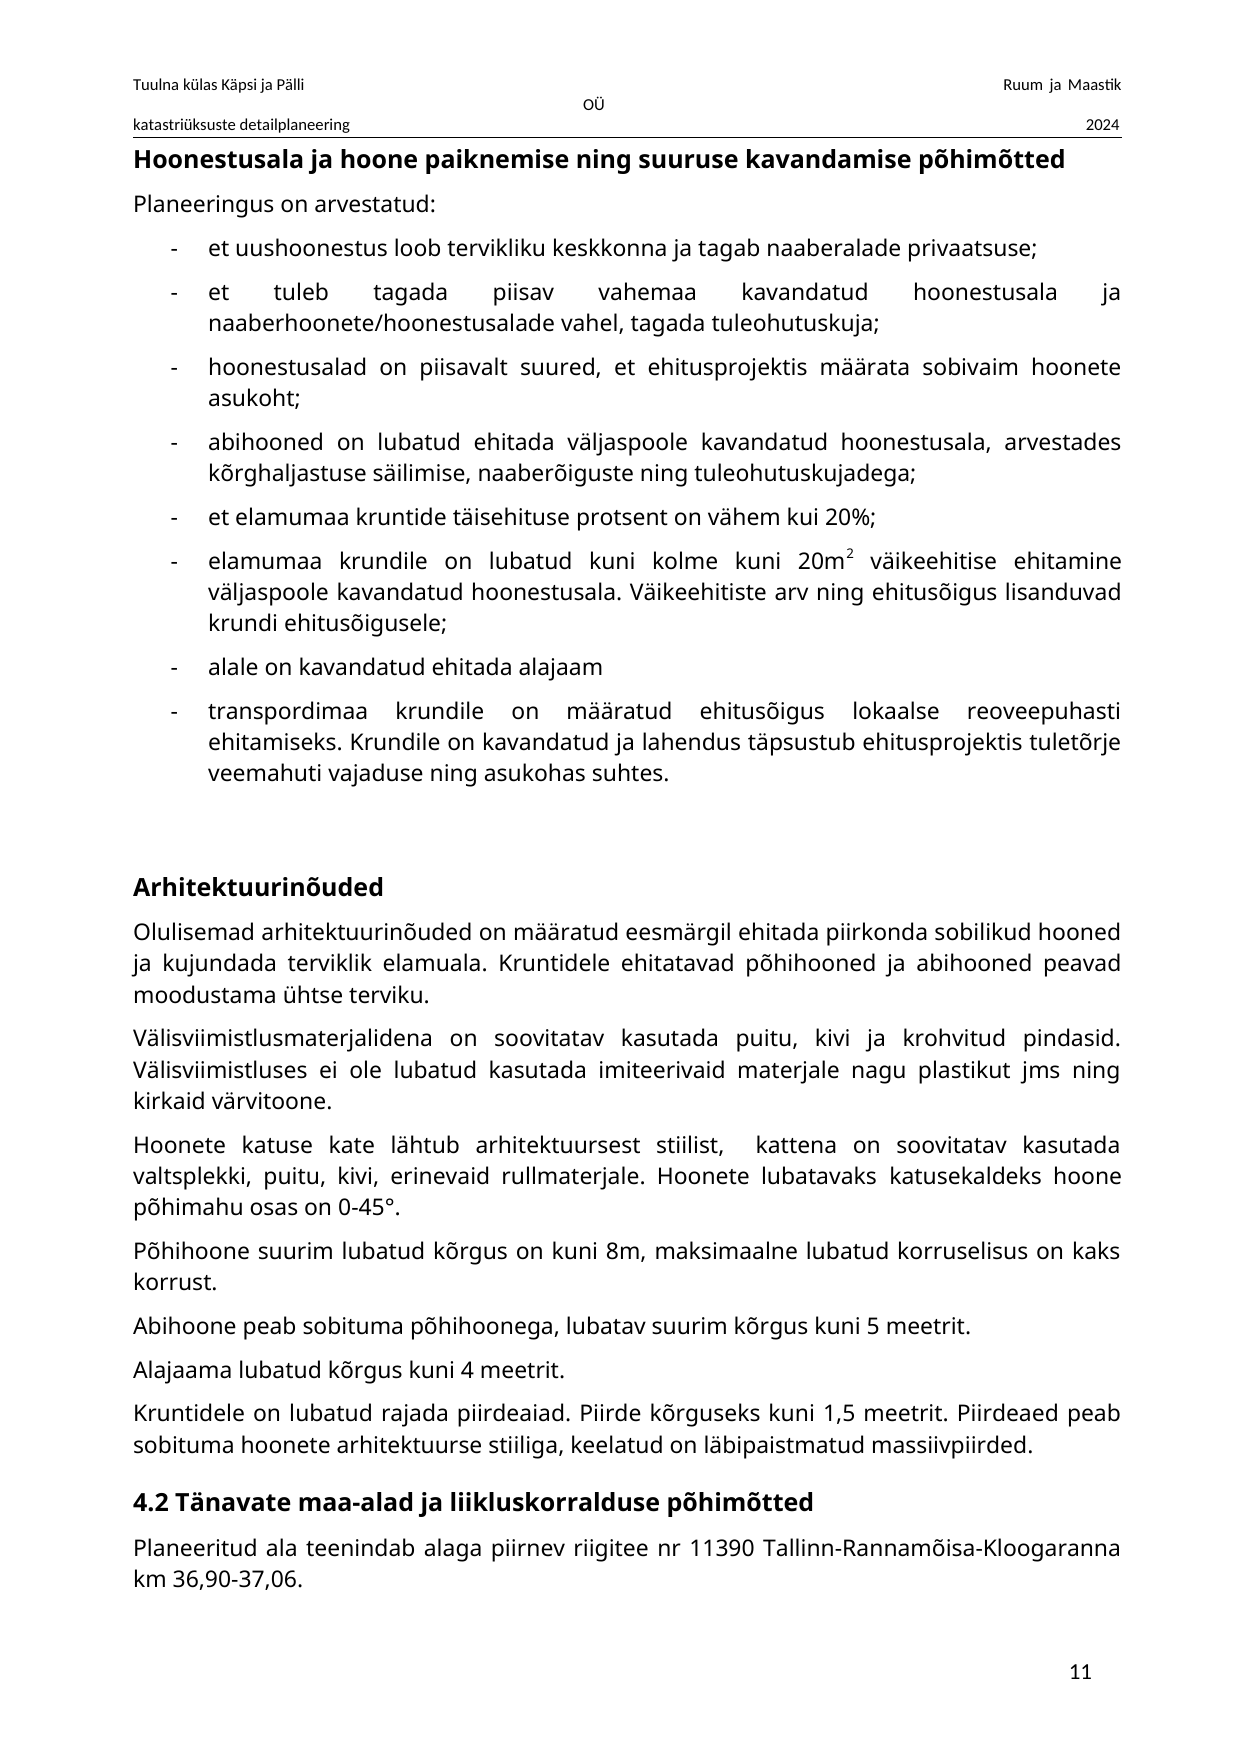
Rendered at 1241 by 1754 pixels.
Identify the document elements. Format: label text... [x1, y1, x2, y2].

list abihooned on lubatud ehitada väljaspoole kavandatud hoonestusala, arvestades kõrghaljastuse säilimise, naaberõiguste ning tuleohutuskujadega; [170, 426, 1122, 488]
text Hoonete katuse kate lähtub arhitektuursest stiilist, kattena on soovitatav kasutada valtsplekki, puitu, kivi, erinevaid rullmaterjale. Hoonete lubatavaks katusekaldeks hoone põhimahu osas on 0-45°. [133, 1129, 1122, 1222]
text Alajaama lubatud kõrgus kuni 4 meetrit. [133, 1354, 1122, 1385]
text Abihoone peab sobituma põhihoonega, lubatav suurim kõrgus kuni 5 meetrit. [133, 1310, 1122, 1341]
text Olulisemad arhitektuurinõuded on määratud eesmärgil ehitada piirkonda sobilikud hooned ja kujundada terviklik elamuala. Kruntidele ehitatavad põhihooned ja abihooned peavad moodustama ühtse terviku. [133, 916, 1122, 1010]
list et uushoonestus loob tervikliku keskkonna ja tagab naaberalade privaatsuse; [170, 232, 1122, 263]
text Kruntidele on lubatud rajada piirdeaiad. Piirde kõrguseks kuni 1,5 meetrit. Piirdeaed peab sobituma hoonete arhitektuurse stiiliga, keelatud on läbipaistmatud massiivpiirded. [133, 1397, 1122, 1460]
list transpordimaa krundile on määratud ehitusõigus lokaalse reoveepuhasti ehitamiseks. Krundile on kavandatud ja lahendus täpsustub ehitusprojektis tuletõrje veemahuti vajaduse ning asukohas suhtes. [170, 694, 1122, 788]
text Arhitektuurinõuded [133, 869, 1122, 904]
text Planeeringus on arvestatud: [133, 188, 1122, 219]
text Hoonestusala ja hoone paiknemise ning suuruse kavandamise põhimõtted [133, 142, 1122, 176]
list hoonestusalad on piisavalt suured, et ehitusprojektis määrata sobivaim hoonete asukoht; [170, 351, 1122, 413]
subtitle 4.2 Tänavate maa-alad ja liikluskorralduse põhimõtted [133, 1485, 1122, 1519]
text Välisviimistlusmaterjalidena on soovitatav kasutada puitu, kivi ja krohvitud pindasid. Välisviimistluses ei ole lubatud kasutada imiteerivaid materjale nagu plastikut jms ning kirkaid värvitoone. [133, 1022, 1122, 1116]
list et elamumaa kruntide täisehituse protsent on vähem kui 20%; [170, 501, 1122, 532]
text Planeeritud ala teenindab alaga piirnev riigitee nr 11390 Tallinn-Rannamõisa-Kloogaranna km 36,90-37,06. [133, 1531, 1122, 1594]
list et tuleb tagada piisav vahemaa kavandatud hoonestusala ja naaberhoonete/hoonestusalade vahel, tagada tuleohutuskuja; [170, 276, 1122, 338]
text Põhihoone suurim lubatud kõrgus on kuni 8m, maksimaalne lubatud korruselisus on kaks korrust. [133, 1235, 1122, 1297]
list alale on kavandatud ehitada alajaam [170, 651, 1122, 682]
list elamumaa krundile on lubatud kuni kolme kuni 20m2 väikeehitise ehitamine väljaspoole kavandatud hoonestusala. Väikeehitiste arv ning ehitusõigus lisanduvad krundi ehitusõigusele; [170, 544, 1122, 638]
